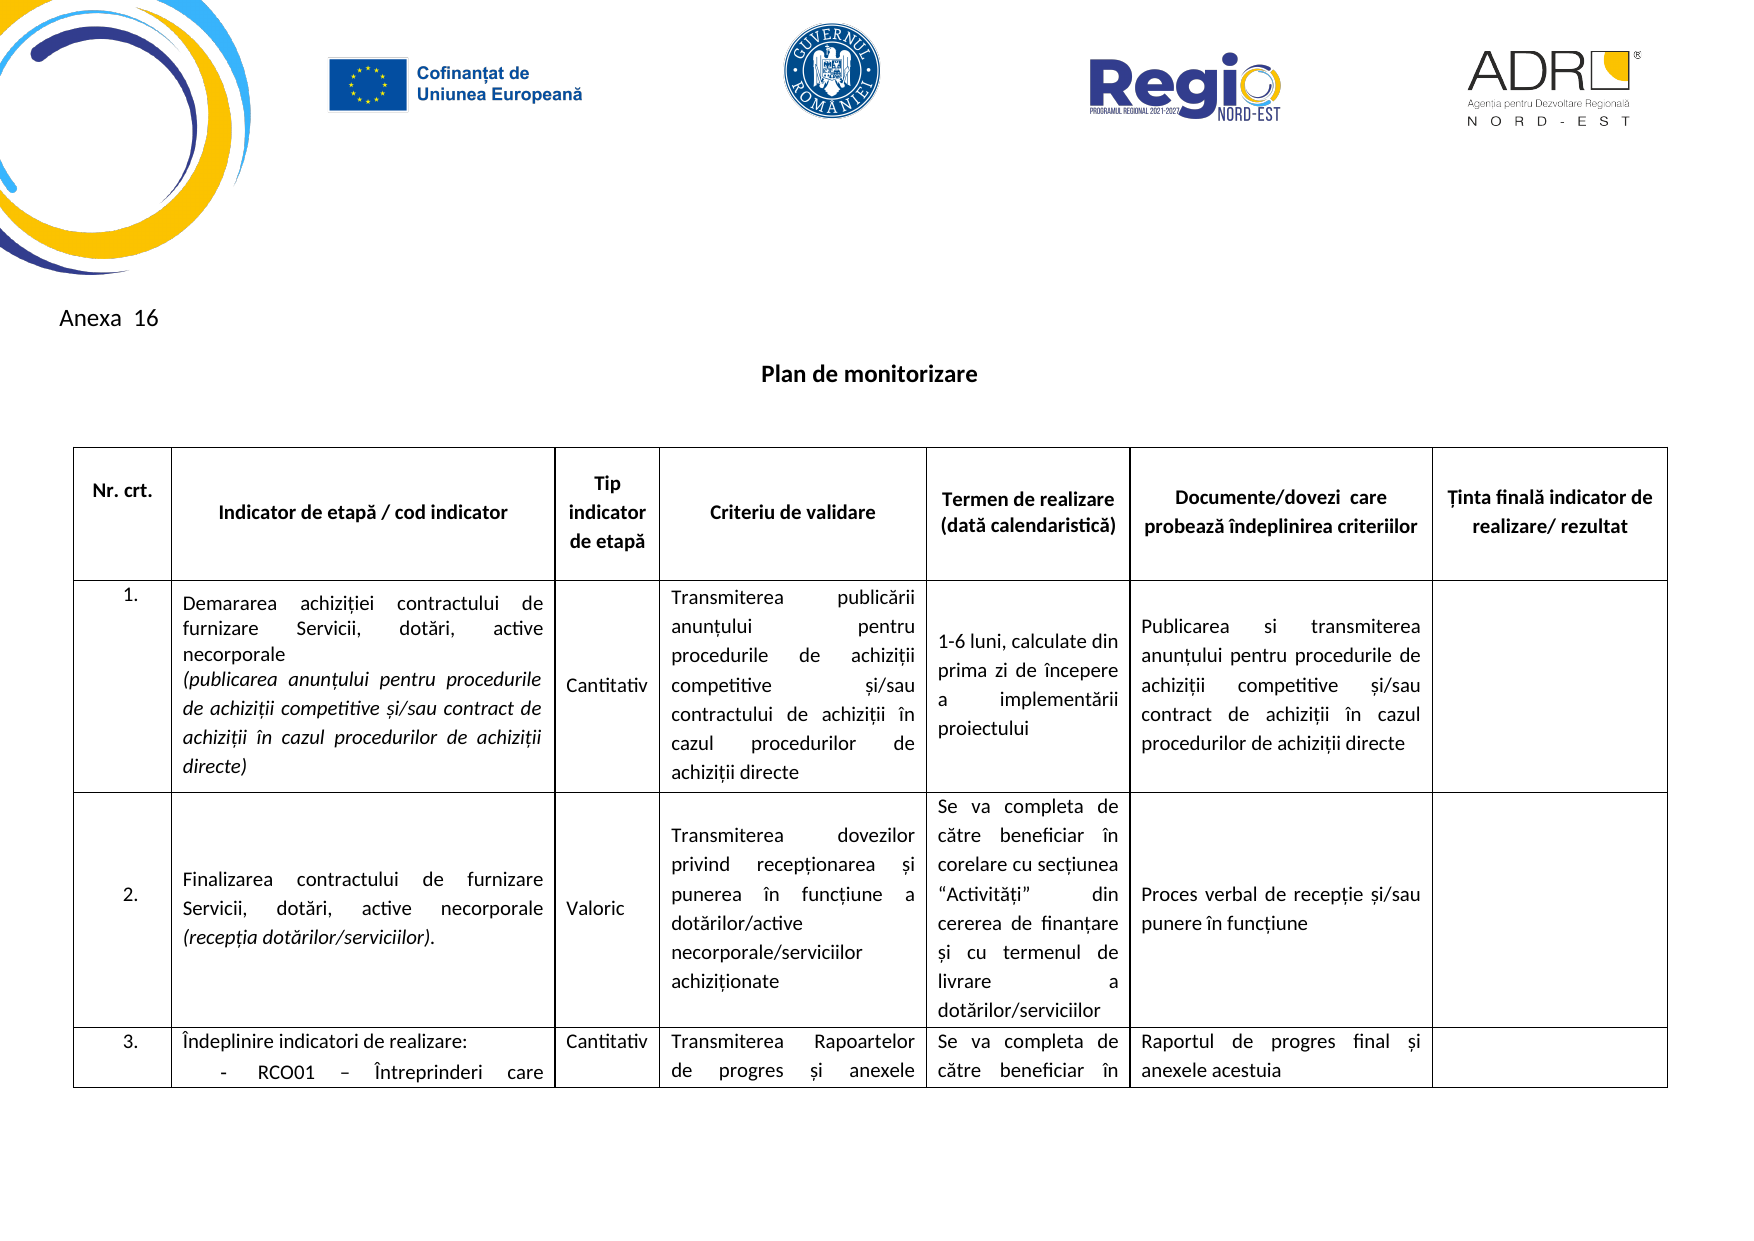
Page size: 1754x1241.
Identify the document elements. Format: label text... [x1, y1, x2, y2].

table_cell Se va completa de către beneficiar în corelare cu secțiunea “Activități” din cererea de finanțare [927, 1028, 1129, 1087]
text Plan de monitorizare [59, 358, 1680, 388]
table_header Nr. crt. [74, 448, 171, 580]
table_header Tip indicator de etapă [556, 448, 659, 580]
table_header Criteriu de validare [660, 448, 926, 580]
table_cell Transmiterea Rapoartelor de progres și anexele acestora [660, 1028, 926, 1087]
table_cell [74, 1028, 171, 1087]
table_cell [74, 793, 171, 1027]
text Anexa 16 [59, 302, 1680, 332]
table_header Ținta finală indicator de realizare/ rezultat [1433, 448, 1667, 580]
table_header Documente/dovezi care probează îndeplinirea criteriilor [1131, 448, 1432, 580]
table_cell Publicarea si transmiterea anunțului pentru procedurile de achiziții competitive și/sau contract de achiziții în cazul procedurilor de achiziții directe [1131, 581, 1432, 792]
table_cell [1433, 1028, 1667, 1087]
table_cell Demararea achiziției contractului de furnizare Servicii, dotări, active necorporale (publicarea anunțului pentru procedurile de achiziții competitive și/sau contract de achiziții în cazul procedurilor de achiziții directe) [172, 581, 554, 792]
picture [783, 23, 881, 119]
table_cell Proces verbal de recepție și/sau punere în funcțiune [1131, 793, 1432, 1027]
picture [1086, 48, 1285, 125]
table_cell [74, 581, 171, 792]
table_cell 1-6 luni, calculate din prima zi de începere a implementării proiectului [927, 581, 1129, 792]
picture [0, 0, 319, 343]
table_header Indicator de etapă / cod indicator [172, 448, 554, 580]
table_cell Se va completa de către beneficiar în corelare cu secțiunea “Activități” din cererea de finanțare și cu termenul de livrare a dotărilor/serviciilor [927, 793, 1129, 1027]
table_cell Raportul de progres final și anexele acestuia [1131, 1028, 1432, 1087]
picture [326, 56, 603, 114]
table_cell Valoric [556, 793, 659, 1027]
table_cell Finalizarea contractului de furnizare Servicii, dotări, active necorporale (recepția dotărilor/serviciilor). [172, 793, 554, 1027]
table_cell Transmiterea publicării anunțului pentru procedurile de achiziții competitive și/sau contractului de achiziții în cazul procedurilor de achiziții directe [660, 581, 926, 792]
table_cell Transmiterea dovezilor privind recepționarea și punerea în funcțiune a dotărilor/active necorporale/serviciilor achiziționate [660, 793, 926, 1027]
picture [1467, 51, 1642, 126]
table_cell [1433, 793, 1667, 1027]
table_header Termen de realizare (dată calendaristică) [927, 448, 1129, 580]
table_cell [1433, 581, 1667, 792]
table_cell Cantitativ [556, 581, 659, 792]
table_cell Cantitativ [556, 1028, 659, 1087]
